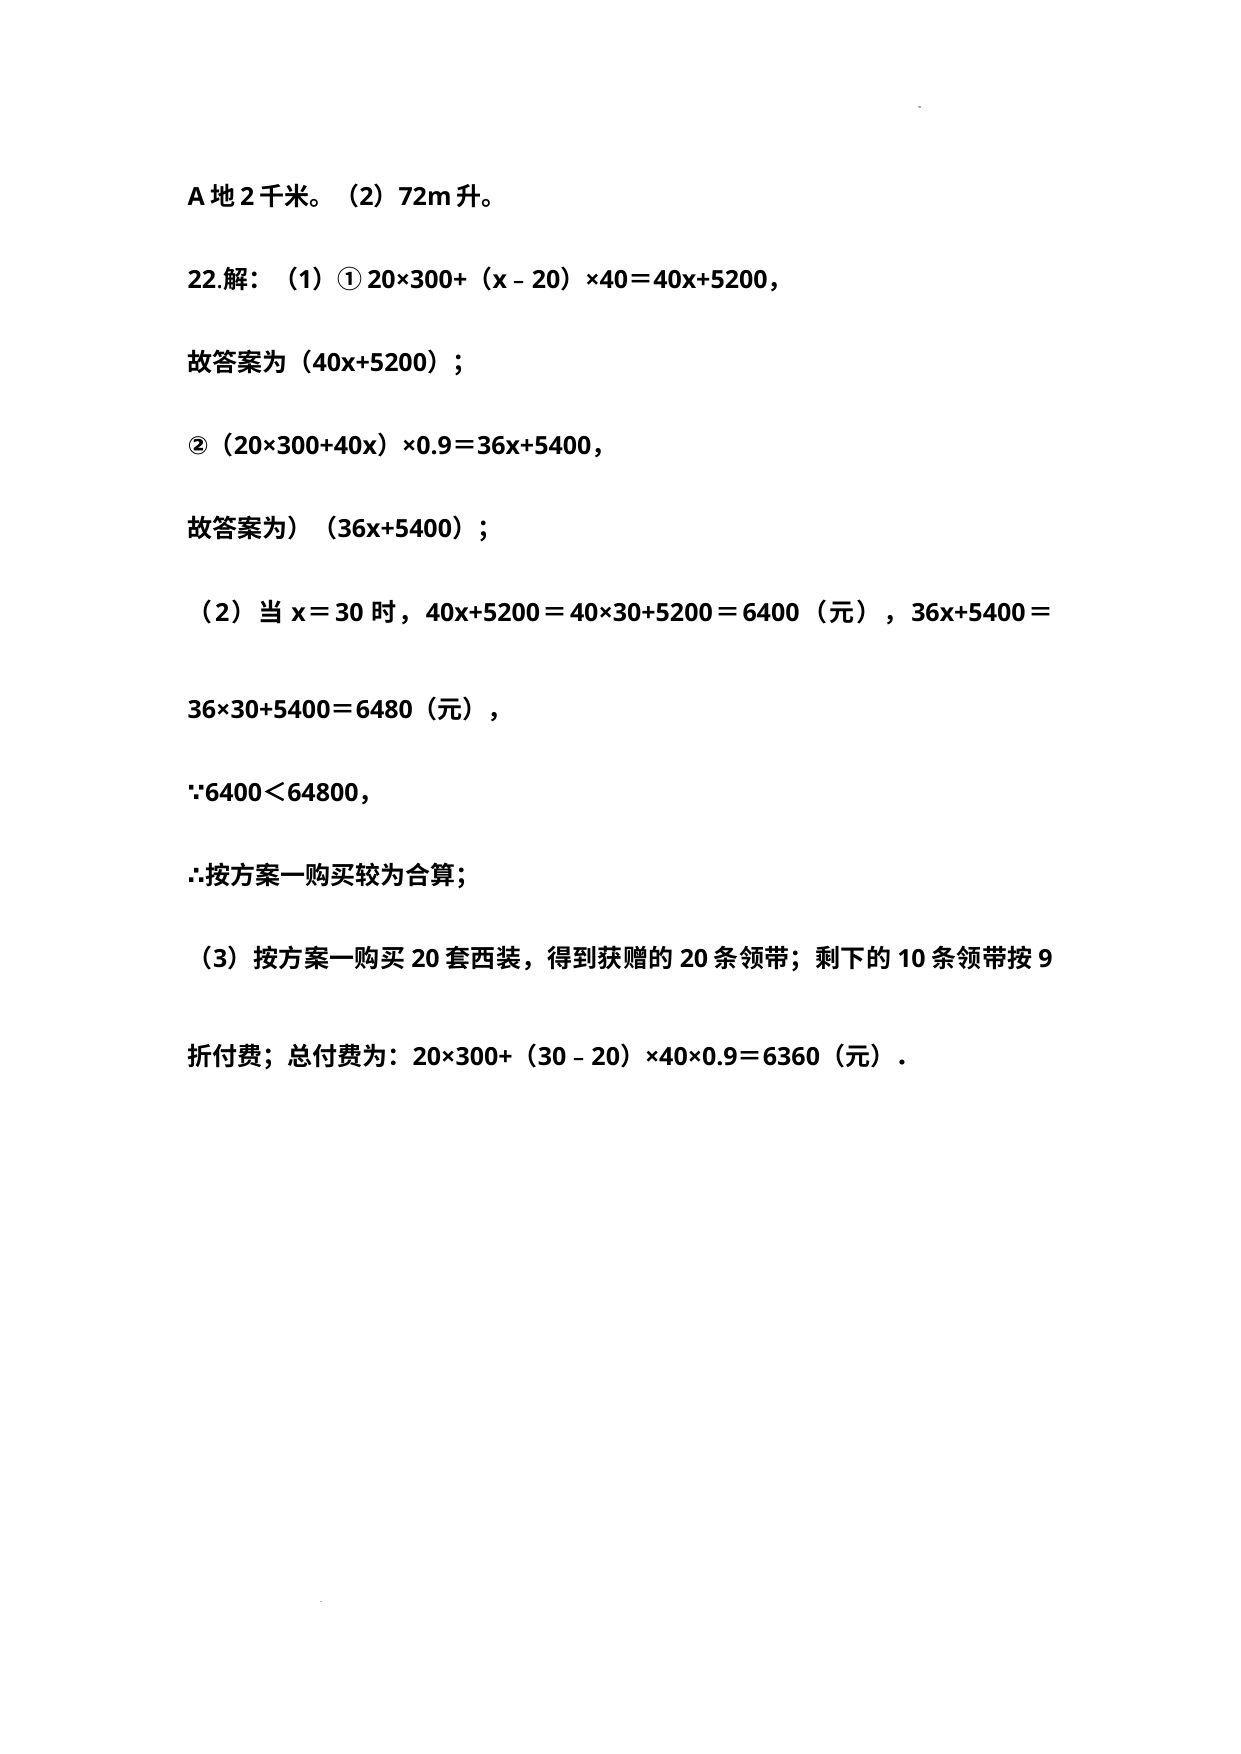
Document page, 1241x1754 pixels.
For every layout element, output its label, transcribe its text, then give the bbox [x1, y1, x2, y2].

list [187, 162, 1053, 227]
list 22.解：（1）①20×300+（x﹣20）×40＝40x+5200， [187, 245, 1053, 310]
list ∵6400＜64800， [187, 758, 1053, 823]
list ②（20×300+40x）×0.9＝36x+5400， [187, 411, 1053, 476]
list （3）按方案一购买20套西装，得到获赠的20条领带；剩下的10条领带按9折付费；总付费为：20×300+（30﹣20）×40×0.9＝6360（元）． [187, 924, 1053, 1087]
list （2）当x＝30时，40x+5200＝40×30+5200＝6400（元），36x+5400＝36×30+5400＝6480（元）， [187, 578, 1053, 740]
list 故答案为（40x+5200）； [187, 328, 1053, 393]
list ∴按方案一购买较为合算； [187, 841, 1053, 906]
list 故答案为）（36x+5400）； [187, 494, 1053, 559]
